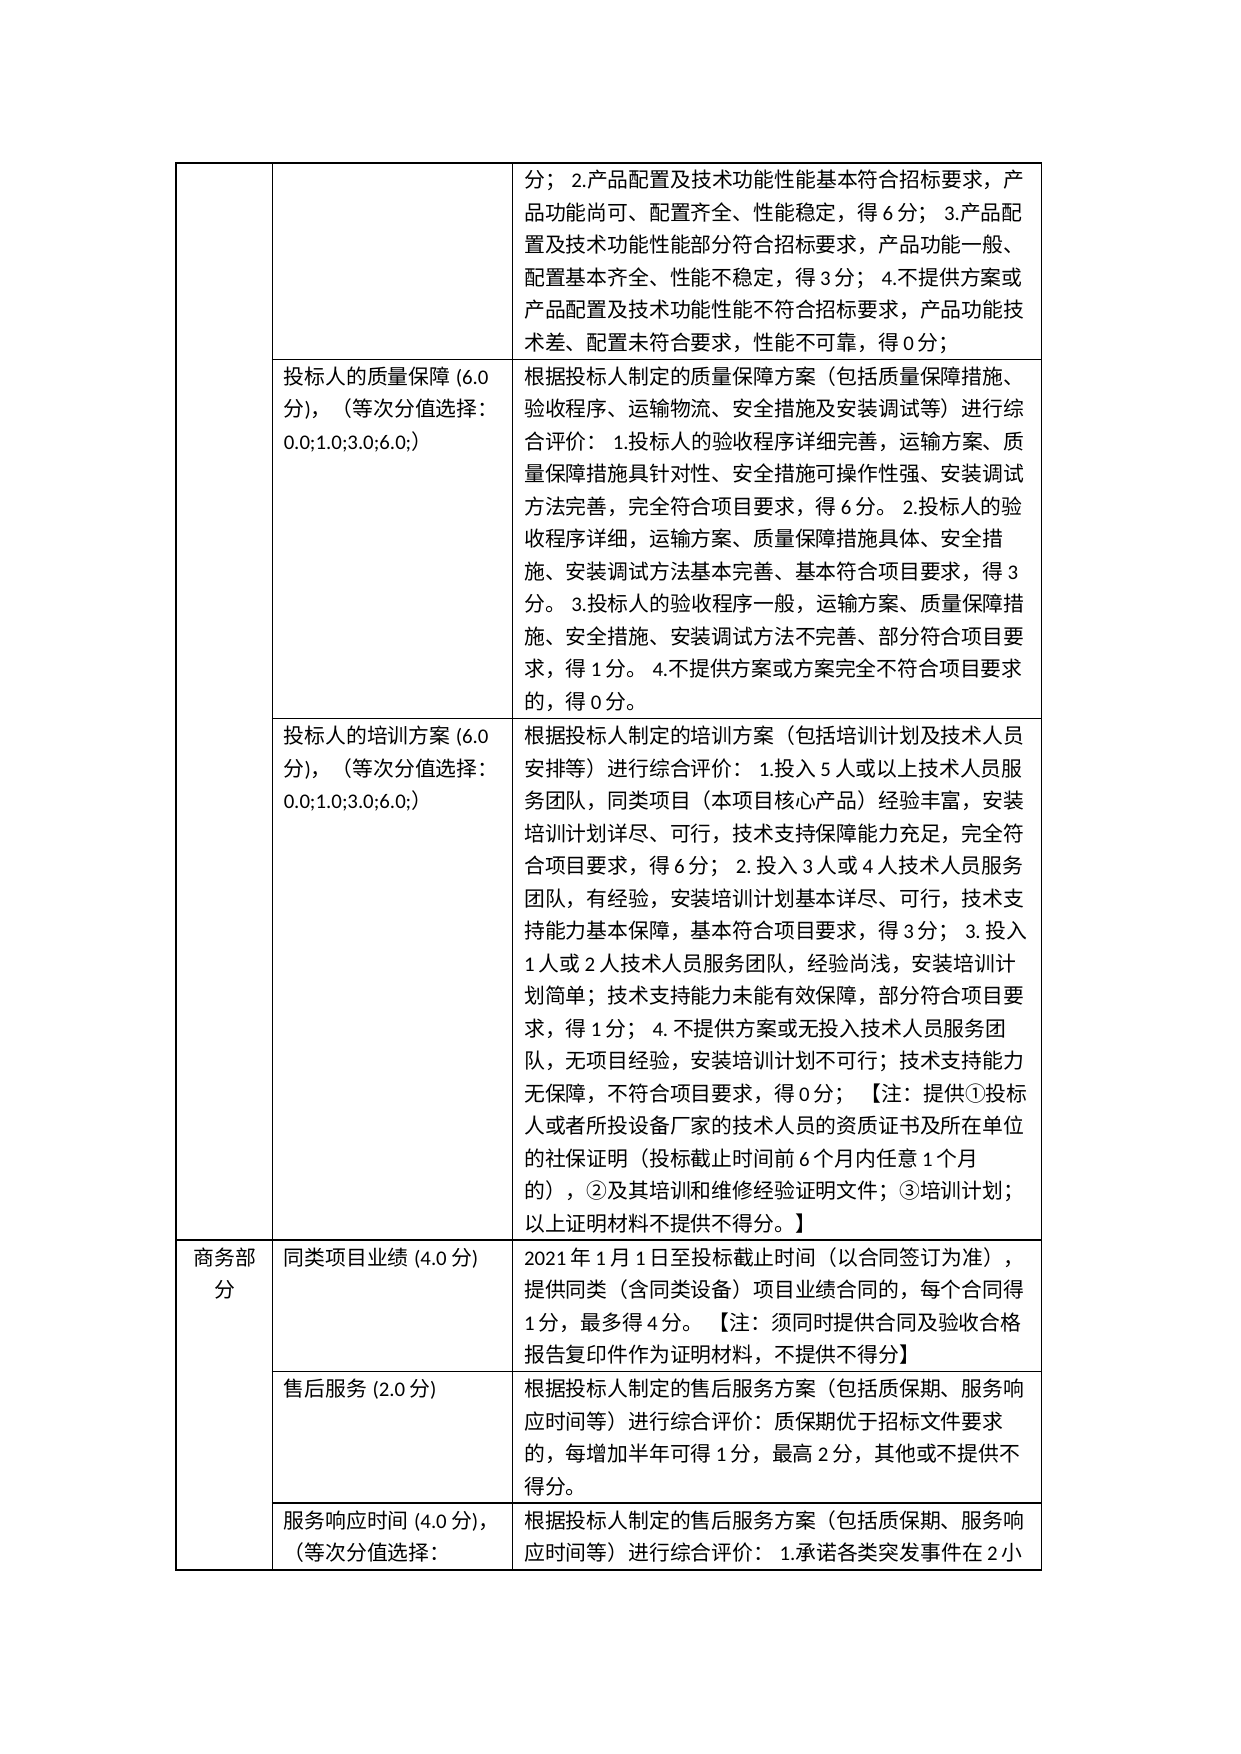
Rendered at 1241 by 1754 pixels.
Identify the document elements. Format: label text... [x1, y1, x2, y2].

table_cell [513, 1504, 1041, 1569]
table_cell 商务部分 [177, 1241, 272, 1569]
table_cell 根据投标人制定的培训方案（包括培训计划及技术人员 安排等）进行综合评价： 1.投入5人或以上技术人员服务团队，同类项目（本项目核心产品）经验丰富，安装培训计划详尽、可行，技术支持保障能力充足，完全符合项目要求，得6分； 2. 投入3人或4人技术人员服务团队，有经验，安装培训计划基本详尽、可行，技术支持能力基本保障，基本符合项目要求，得3分； 3. 投入1人或2人技术人员服务团队，经验尚浅，安装培训计划简单；技术支持能力未能有效保障，部分符合项目要求，得1分； 4. 不提供方案或无投入技术人员服务团队，无项目经验，安装培训计划不可行；技术支持能力无保障，不符合项目要求，得0分； 【注：提供①投标人或者所投设备厂家的技术人员的资质证书及所在单位的社保证明（投标截止时间前6个月内任意1个月的），②及其培训和维修经验证明文件；③培训计划； 以上证明材料不提供不得分。】 [513, 719, 1041, 1239]
table_cell 根据投标人制定的质量保障方案（包括质量保障措施、验收程序、运输物流、安全措施及安装调试等）进行综合评价： 1.投标人的验收程序详细完善，运输方案、质量保障措施具针对性、安全措施可操作性强、安装调试方法完善，完全符合项目要求，得6分。 2.投标人的验收程序详细，运输方案、质量保障措施具体、安全措施、安装调试方法基本完善、基本符合项目要求，得3分。 3.投标人的验收程序一般，运输方案、质量保障措施、安全措施、安装调试方法不完善、部分符合项目要求，得1分。 4.不提供方案或方案完全不符合项目要求的，得0分。 [513, 360, 1041, 718]
table_cell 投标人的质量保障 (6.0分)，（等次分值选择：0.0;1.0;3.0;6.0;） [273, 360, 512, 718]
table_cell 根据投标人制定的售后服务方案（包括质保期、服务响应时间等）进行综合评价：质保期优于招标文件要求的，每增加半年可得1分，最高2分，其他或不提供不得分。 [513, 1372, 1041, 1502]
table_cell 同类项目业绩 (4.0分) [273, 1241, 512, 1371]
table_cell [513, 164, 1041, 358]
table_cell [273, 164, 512, 358]
table_cell 投标人的培训方案 (6.0分)，（等次分值选择：0.0;1.0;3.0;6.0;） [273, 719, 512, 1239]
table_cell 售后服务 (2.0分) [273, 1372, 512, 1502]
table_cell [273, 1504, 512, 1569]
table_cell 2021年1月1日至投标截止时间（以合同签订为准），提供同类（含同类设备）项目业绩合同的，每个合同得1分，最多得4分。 【注：须同时提供合同及验收合格报告复印件作为证明材料，不提供不得分】 [513, 1241, 1041, 1371]
